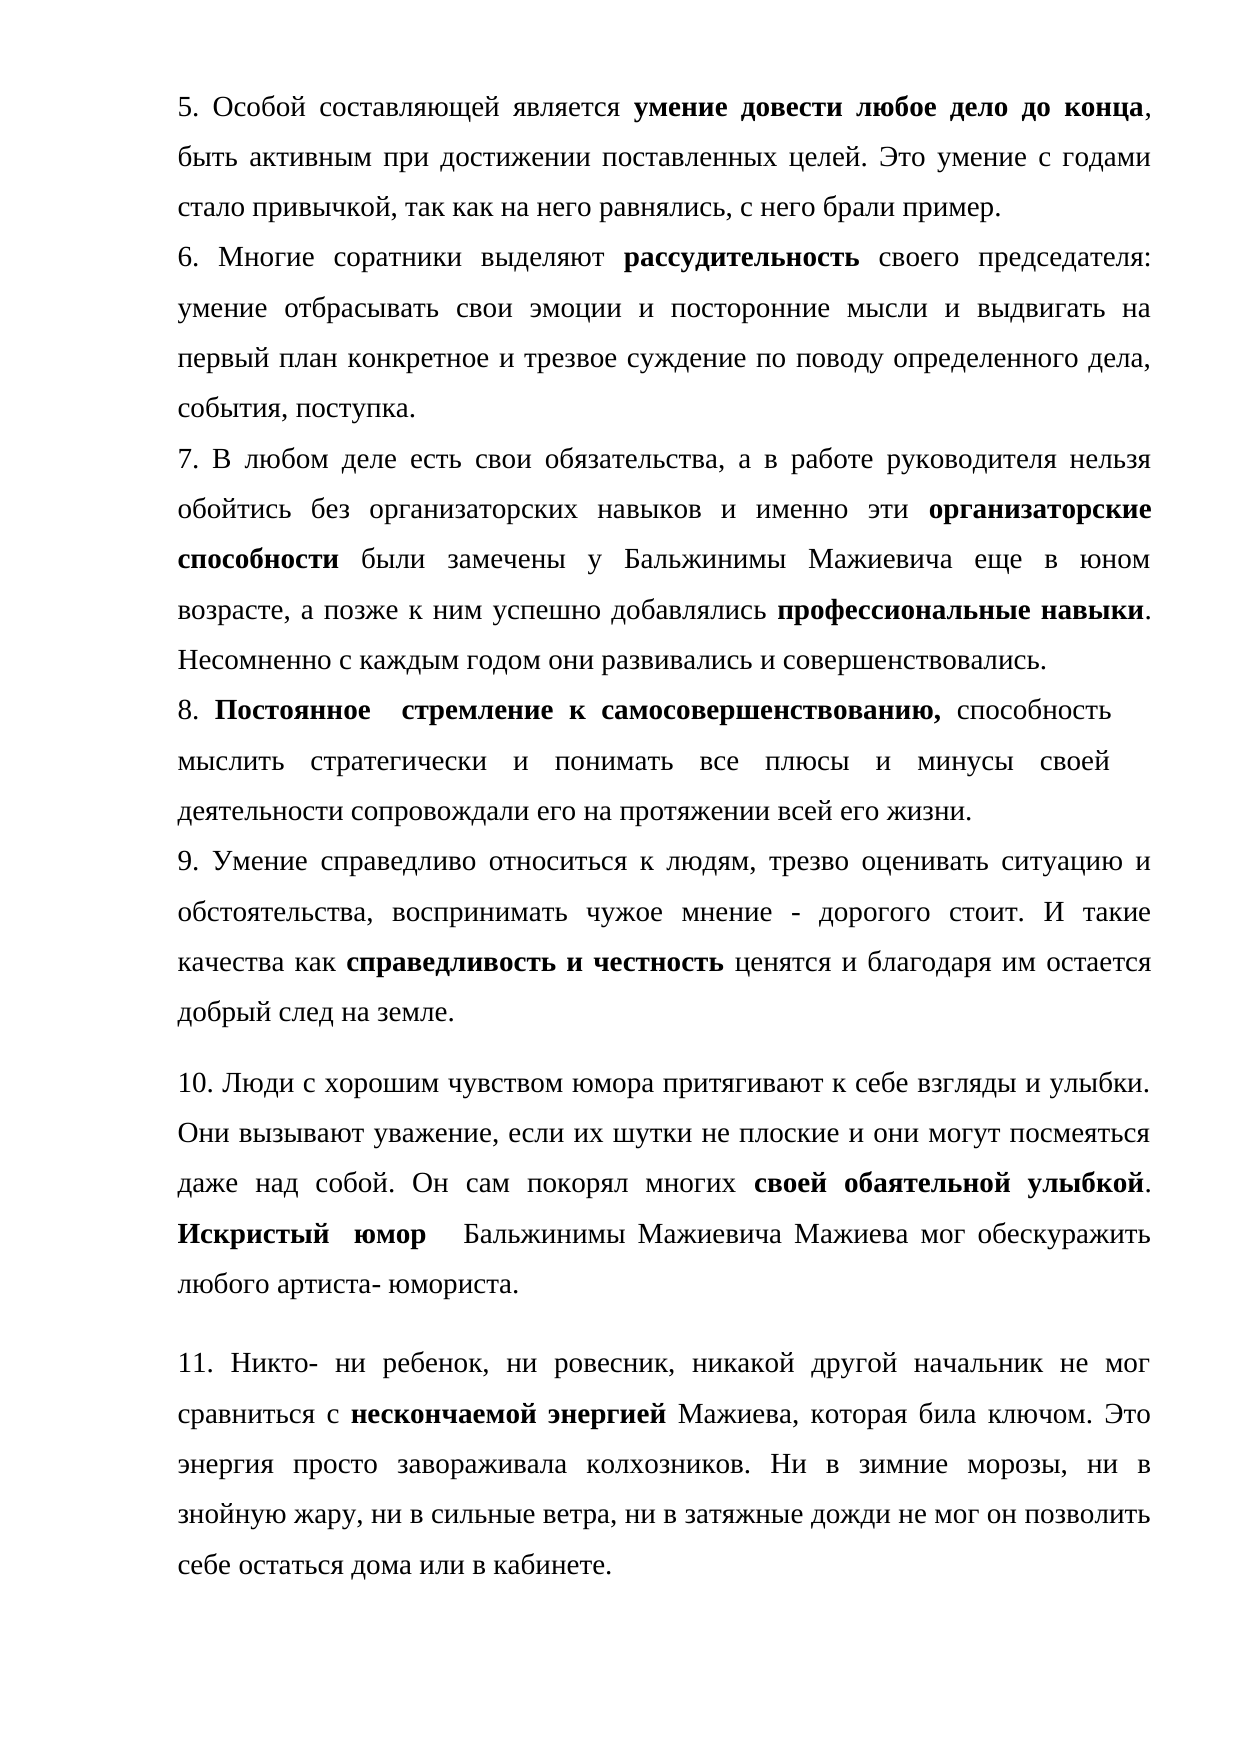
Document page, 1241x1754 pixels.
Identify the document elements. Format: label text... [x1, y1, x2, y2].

text 8. Постоянное стремление к самосовершенствованию, способность мыслить стратегически и понимать все плюсы и минусы своей деятельности сопровождали его на протяжении всей его жизни. [177, 692, 1111, 827]
text 10. Люди с хорошим чувством юмора притягивают к себе взгляды и улыбки. Они вызывают уважение, если их шутки не плоские и они могут посмеяться даже над собой. Он сам покорял многих своей обаятельной улыбкой. Искристый юмор Бальжинимы Мажиевича Мажиева мог обескуражить любого артиста- юмориста. [177, 1065, 1152, 1300]
text 9. Умение справедливо относиться к людям, трезво оценивать ситуацию и обстоятельства, воспринимать чужое мнение - дорогого стоит. И такие качества как справедливость и честность ценятся и благодаря им остается добрый след на земле. [177, 843, 1152, 1028]
text 6. Многие соратники выделяют рассудительность своего председателя: умение отбрасывать свои эмоции и посторонние мысли и выдвигать на первый план конкретное и трезвое суждение по поводу определенного дела, события, поступка. [177, 239, 1152, 424]
text 7. В любом деле есть свои обязательства, а в работе руководителя нельзя обойтись без организаторских навыков и именно эти организаторские способности были замечены у Бальжинимы Мажиевича еще в юном возрасте, а позже к ним успешно добавлялись профессиональные навыки. Несомненно с каждым годом они развивались и совершенствовались. [177, 441, 1152, 676]
text 11. Никто- ни ребенок, ни ровесник, никакой другой начальник не мог сравниться с нескончаемой энергией Мажиева, которая била ключом. Это энергия просто завораживала колхозников. Ни в зимние морозы, ни в знойную жару, ни в сильные ветра, ни в затяжные дожди не мог он позволить себе остаться дома или в кабинете. [177, 1346, 1152, 1580]
text 5. Особой составляющей является умение довести любое дело до конца, быть активным при достижении поставленных целей. Это умение с годами стало привычкой, так как на него равнялись, с него брали пример. [177, 89, 1152, 223]
